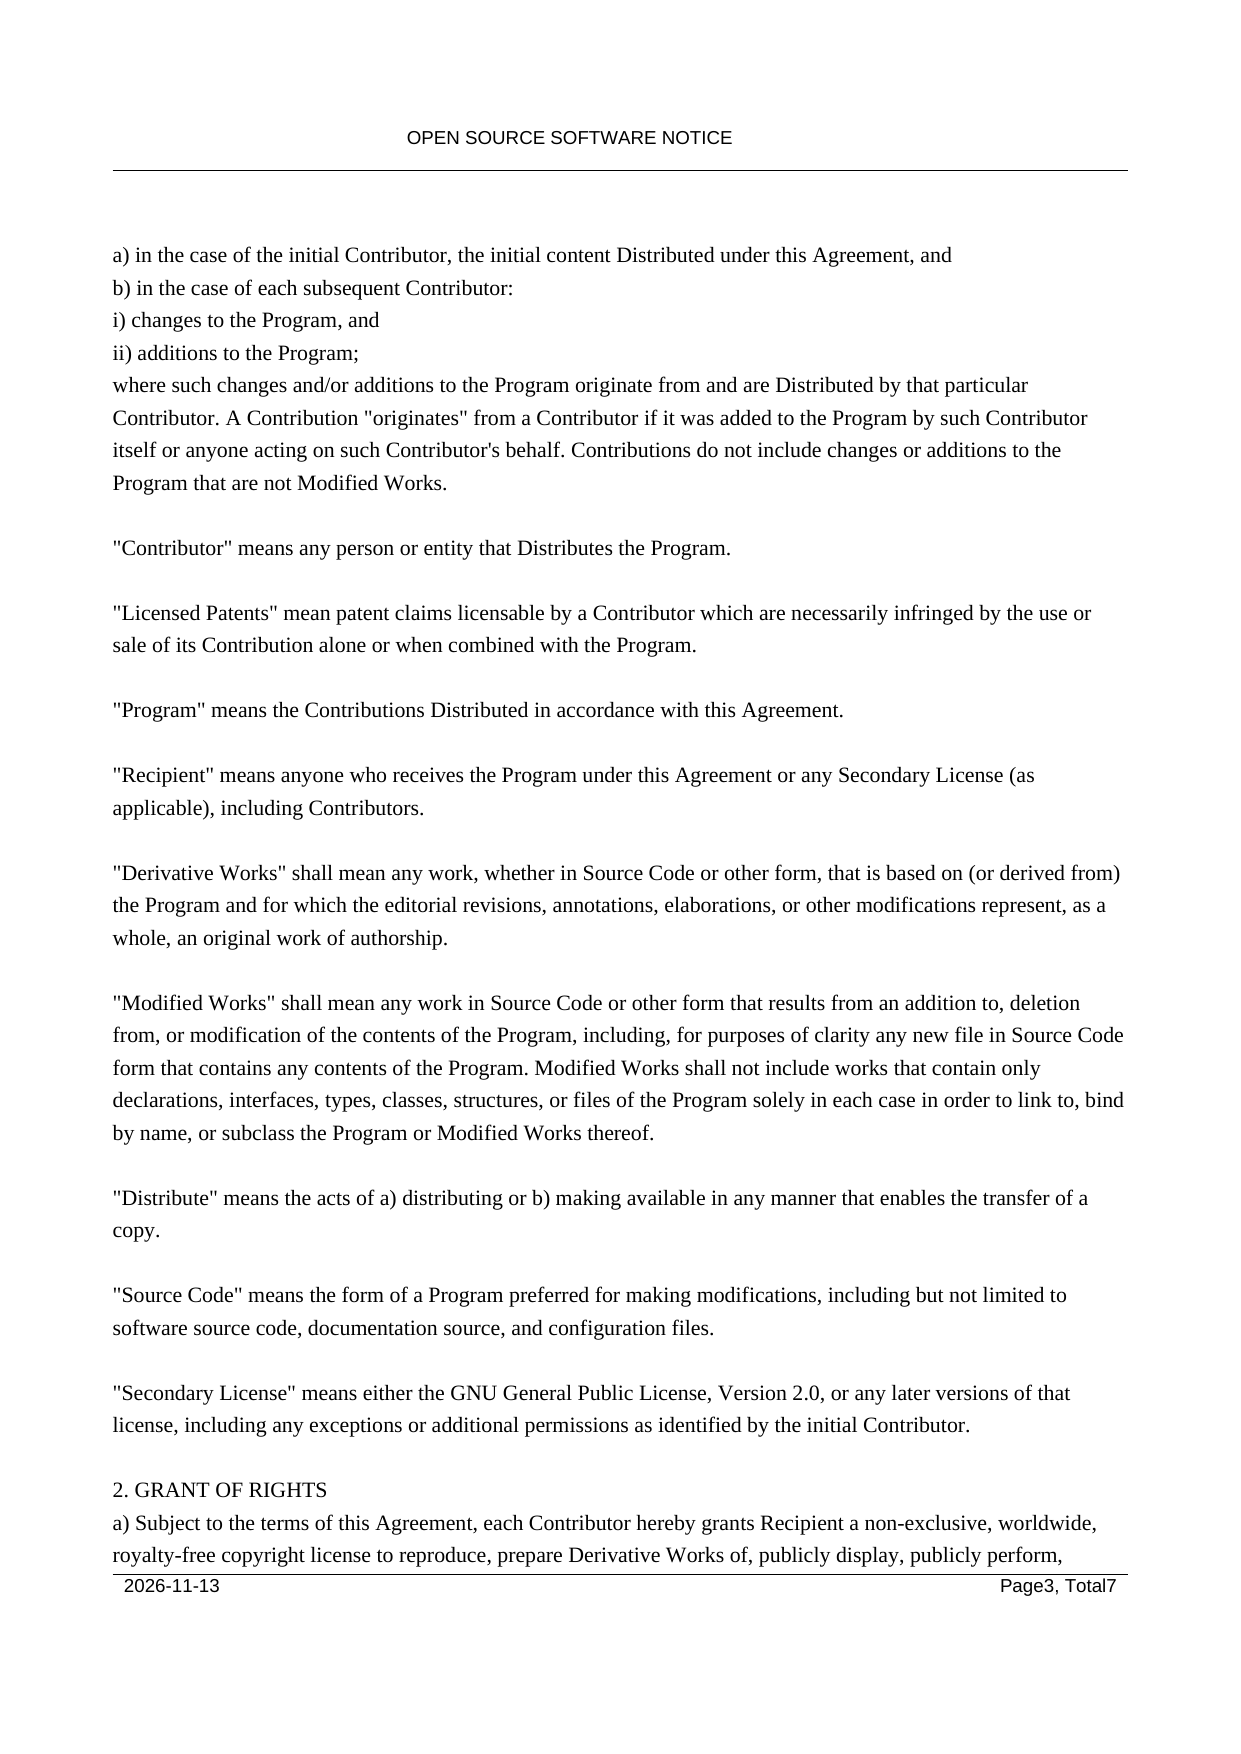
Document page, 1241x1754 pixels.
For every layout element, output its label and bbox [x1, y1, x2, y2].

text [112, 206, 1128, 1571]
